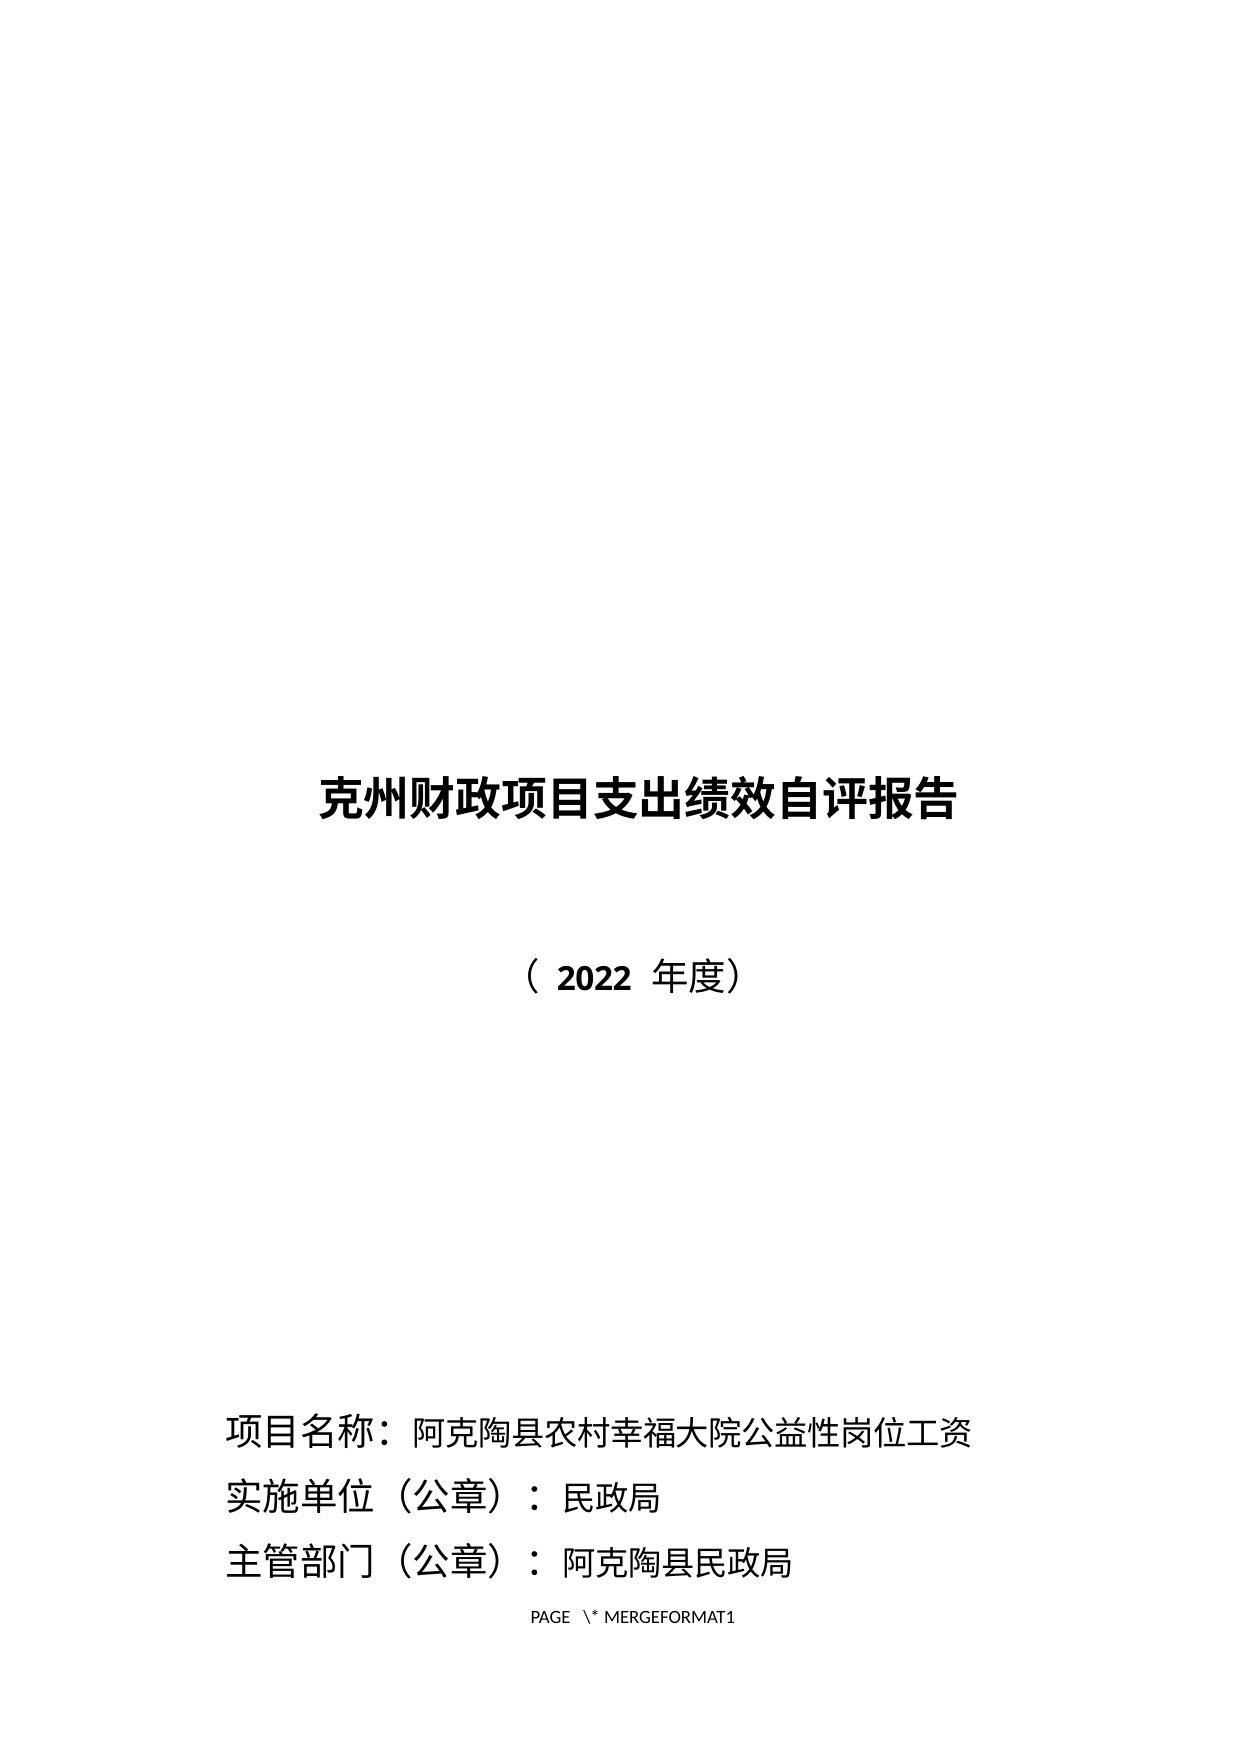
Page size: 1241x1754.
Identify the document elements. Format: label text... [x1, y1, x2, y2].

text 项目名称：阿克陶县农村幸福大院公益性岗位工资 [187, 1397, 1078, 1462]
text （ 2022 年度） [187, 942, 1078, 1007]
text 实施单位（公章）：民政局 [187, 1462, 1078, 1527]
text 克州财政项目支出绩效自评报告 [187, 747, 1078, 844]
text 主管部门（公章）：阿克陶县民政局 [187, 1527, 1078, 1592]
